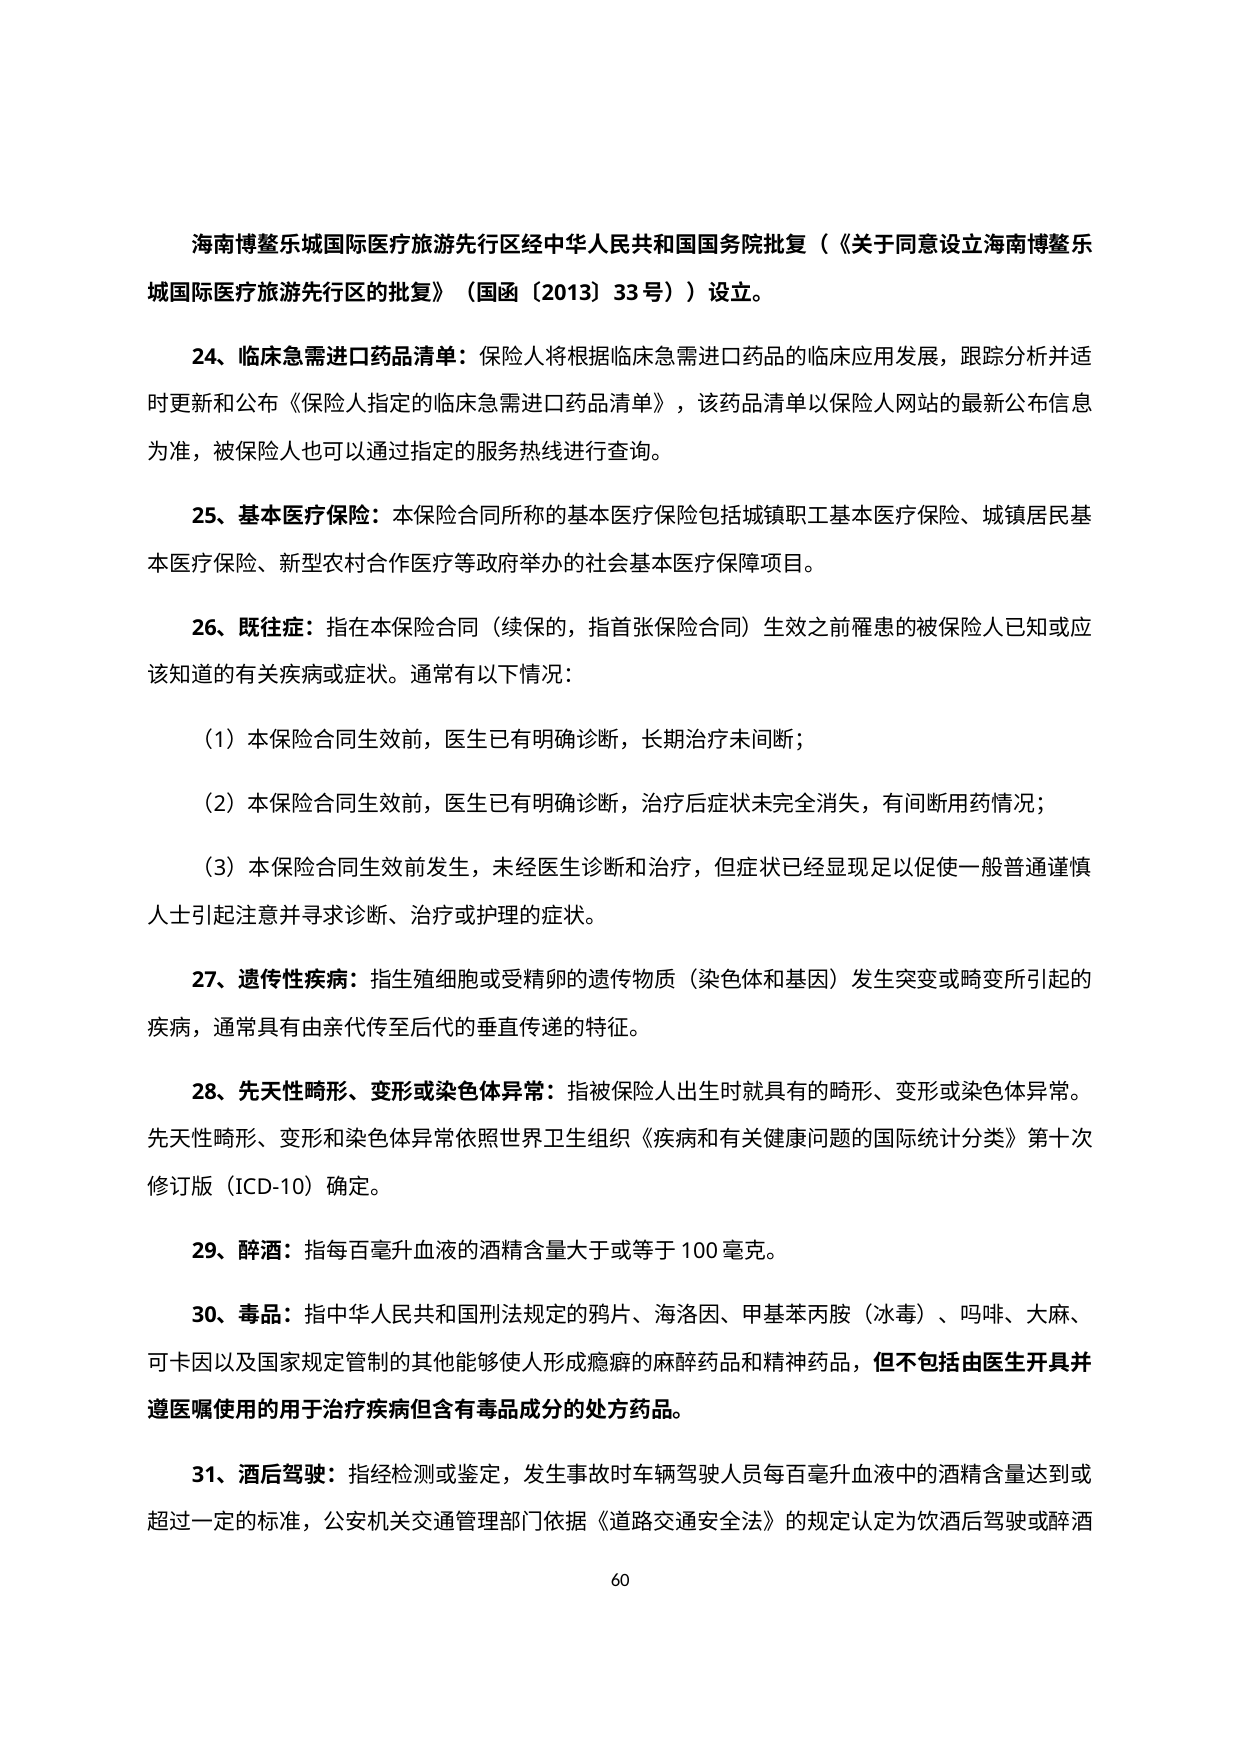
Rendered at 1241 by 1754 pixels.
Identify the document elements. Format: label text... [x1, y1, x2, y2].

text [148, 1457, 1093, 1536]
text 25、基本医疗保险：本保险合同所称的基本医疗保险包括城镇职工基本医疗保险、城镇居民基本医疗保险、新型农村合作医疗等政府举办的社会基本医疗保障项目。 [148, 498, 1093, 577]
text 30、毒品：指中华人民共和国刑法规定的鸦片、海洛因、甲基苯丙胺（冰毒）、吗啡、大麻、可卡因以及国家规定管制的其他能够使人形成瘾癖的麻醉药品和精神药品，但不包括由医生开具并遵医嘱使用的用于治疗疾病但含有毒品成分的处方药品。 [148, 1297, 1093, 1424]
text （3）本保险合同生效前发生，未经医生诊断和治疗，但症状已经显现足以促使一般普通谨慎人士引起注意并寻求诊断、治疗或护理的症状。 [148, 850, 1093, 929]
text （2）本保险合同生效前，医生已有明确诊断，治疗后症状未完全消失，有间断用药情况； [148, 786, 1093, 818]
text 28、先天性畸形、变形或染色体异常：指被保险人出生时就具有的畸形、变形或染色体异常。先天性畸形、变形和染色体异常依照世界卫生组织《疾病和有关健康问题的国际统计分类》第十次修订版（ICD-10）确定。 [148, 1074, 1093, 1201]
text 26、既往症：指在本保险合同（续保的，指首张保险合同）生效之前罹患的被保险人已知或应该知道的有关疾病或症状。通常有以下情况： [148, 610, 1093, 689]
text 27、遗传性疾病：指生殖细胞或受精卵的遗传物质（染色体和基因）发生突变或畸变所引起的疾病，通常具有由亲代传至后代的垂直传递的特征。 [148, 962, 1093, 1041]
list 海南博鳌乐城国际医疗旅游先行区经中华人民共和国国务院批复（《关于同意设立海南博鳌乐城国际医疗旅游先行区的批复》（国函〔2013〕33号））设立。 [148, 227, 1093, 306]
text 29、醉酒：指每百毫升血液的酒精含量大于或等于100毫克。 [148, 1233, 1093, 1265]
text （1）本保险合同生效前，医生已有明确诊断，长期治疗未间断； [148, 722, 1093, 753]
text 24、临床急需进口药品清单：保险人将根据临床急需进口药品的临床应用发展，跟踪分析并适时更新和公布《保险人指定的临床急需进口药品清单》，该药品清单以保险人网站的最新公布信息为准，被保险人也可以通过指定的服务热线进行查询。 [148, 339, 1093, 466]
